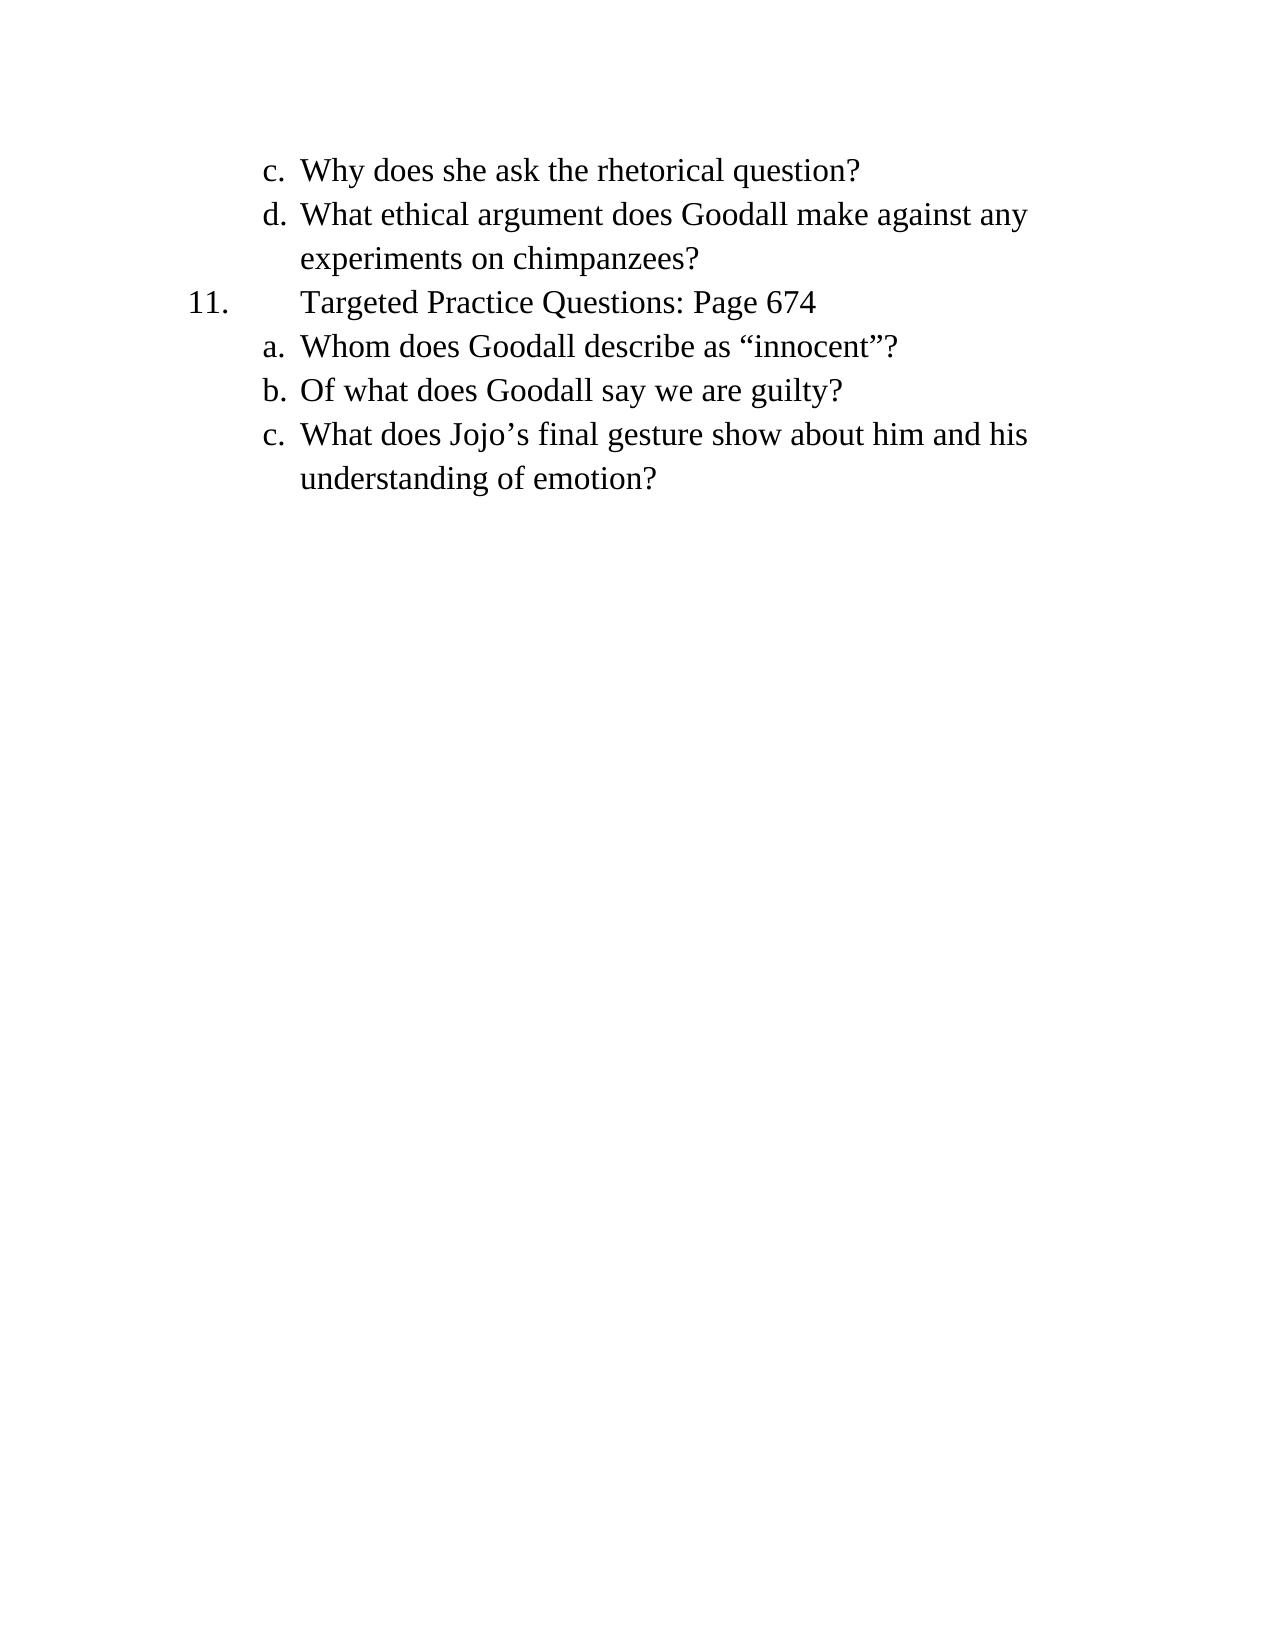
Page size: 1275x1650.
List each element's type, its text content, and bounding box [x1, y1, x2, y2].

list Why does she ask the rhetorical question? [262, 150, 1125, 188]
list Targeted Practice Questions: Page 674 [187, 282, 1125, 321]
list What does Jojo’s final gesture show about him and his understanding of emotion? [262, 414, 1125, 497]
list Whom does Goodall describe as “innocent”? [262, 326, 1125, 364]
list Of what does Goodall say we are guilty? [262, 370, 1125, 409]
list What ethical argument does Goodall make against any experiments on chimpanzees? [262, 194, 1125, 276]
